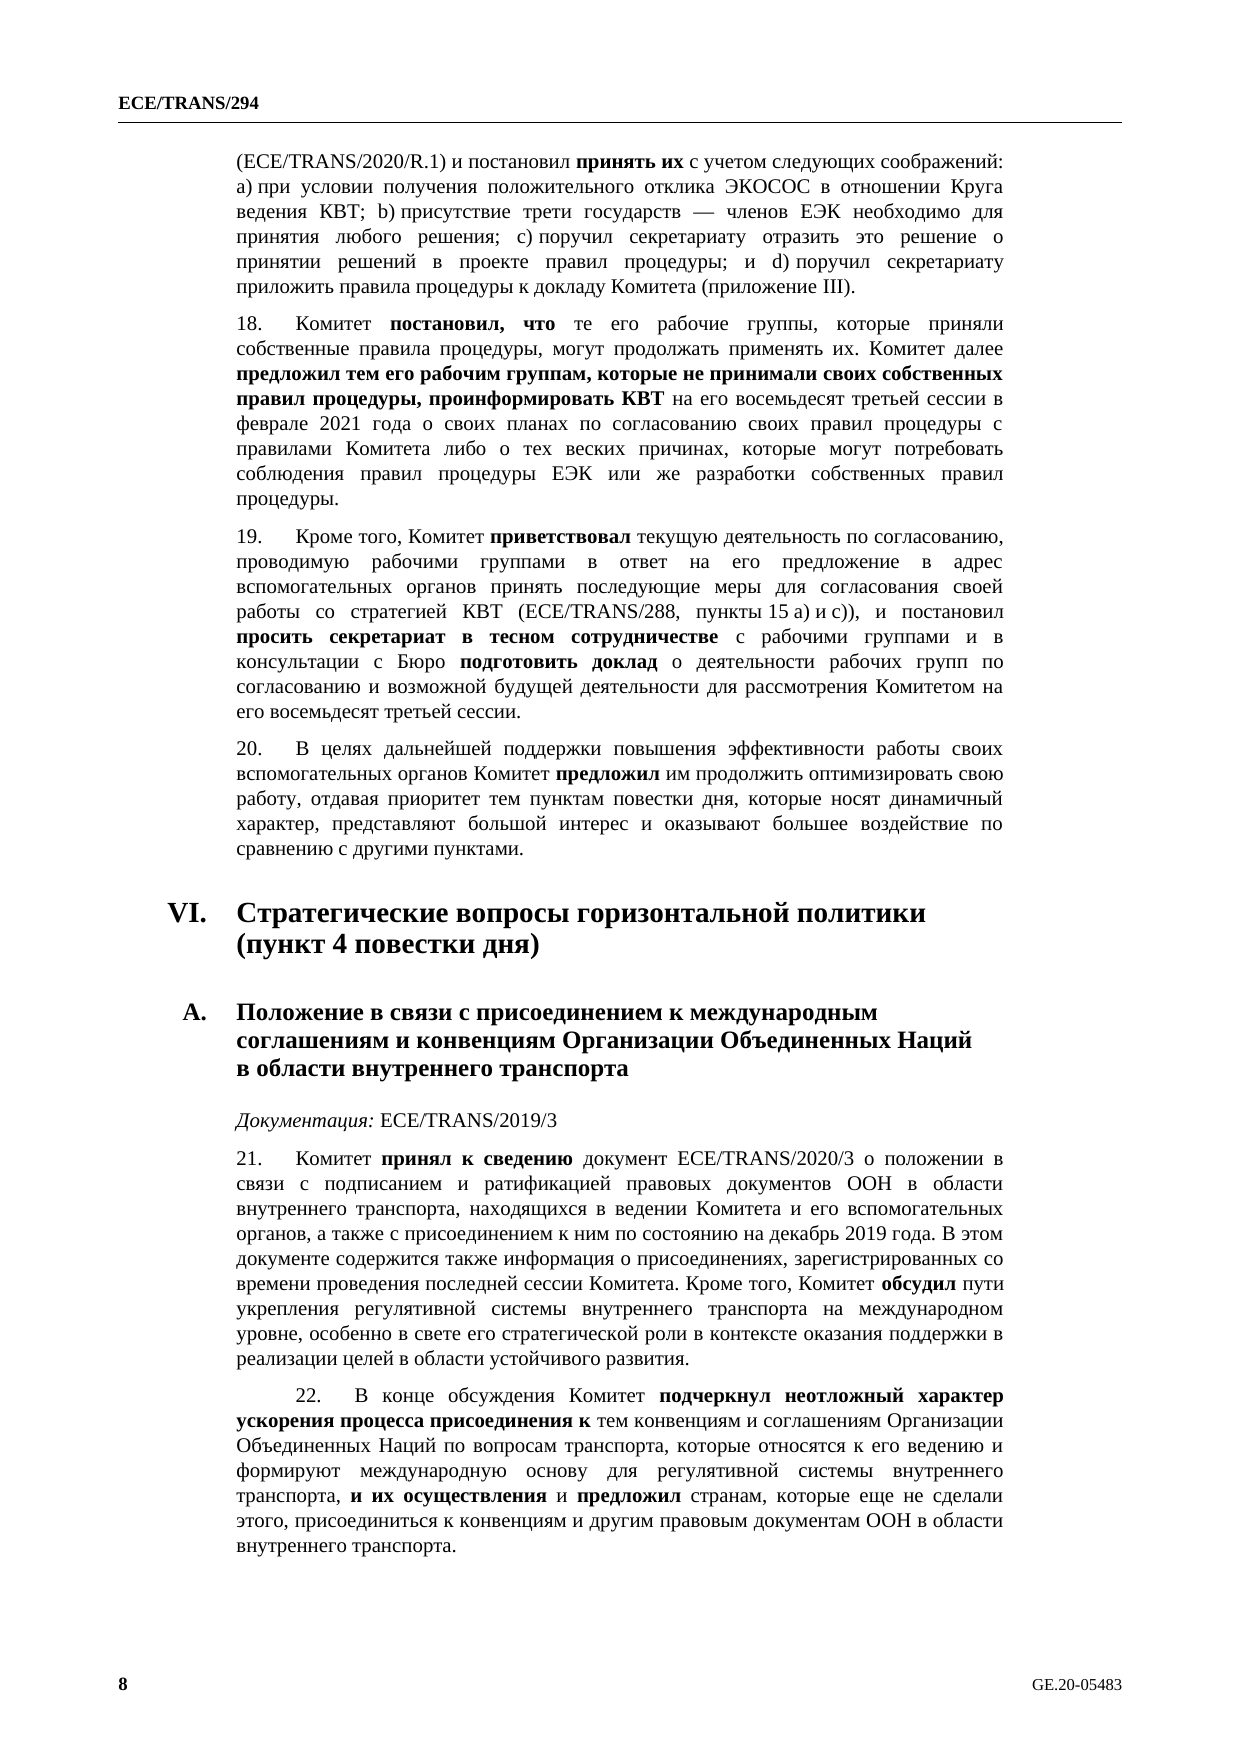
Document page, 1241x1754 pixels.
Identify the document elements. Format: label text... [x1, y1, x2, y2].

text A. Положение в связи с присоединением к международным соглашениям и конвенциям Организации Объединенных Наций в области внутреннего транспорта [118, 998, 1004, 1082]
text 22. В конце обсуждения Комитет подчеркнул неотложный характер ускорения процесса присоединения к тем конвенциям и соглашениям Организации Объединенных Наций по вопросам транспорта, которые относятся к его ведению и формируют международную основу для регулятивной системы внутреннего транспорта, и их осуществления и предложил странам, которые еще не сделали этого, присоединиться к конвенциям и другим правовым документам ООН в области внутреннего транспорта. [236, 1382, 1004, 1557]
text 19. Кроме того, Комитет приветствовал текущую деятельность по согласованию, проводимую рабочими группами в ответ на его предложение в адрес вспомогательных органов принять последующие меры для согласования своей работы со стратегией КВТ (ECE/TRANS/288, пункты 15 а) и с)), и постановил просить секретариат в тесном сотрудничестве с рабочими группами и в консультации с Бюро подготовить доклад о деятельности рабочих групп по согласованию и возможной будущей деятельности для рассмотрения Комитетом на его восемьдесят третьей сессии. [236, 523, 1004, 723]
text 18. Комитет постановил, что те его рабочие группы, которые приняли собственные правила процедуры, могут продолжать применять их. Комитет далее предложил тем его рабочим группам, которые не принимали своих собственных правил процедуры, проинформировать КВТ на его восемьдесят третьей сессии в феврале 2021 года о своих планах по согласованию своих правил процедуры с правилами Комитета либо о тех веских причинах, которые могут потребовать соблюдения правил процедуры ЕЭК или же разработки собственных правил процедуры. [236, 310, 1004, 510]
text 20. В целях дальнейшей поддержки повышения эффективности работы своих вспомогательных органов Комитет предложил им продолжить оптимизировать свою работу, отдавая приоритет тем пунктам повестки дня, которые носят динамичный характер, представляют большой интерес и оказывают большее воздействие по сравнению с другими пунктами. [236, 735, 1004, 860]
text 21. Комитет принял к сведению документ ECE/TRANS/2020/3 о положении в связи с подписанием и ратификацией правовых документов ООН в области внутреннего транспорта, находящихся в ведении Комитета и его вспомогательных органов, а также с присоединением к ним по состоянию на декабрь 2019 года. В этом документе содержится также информация о присоединениях, зарегистрированных со времени проведения последней сессии Комитета. Кроме того, Комитет обсудил пути укрепления регулятивной системы внутреннего транспорта на международном уровне, особенно в свете его стратегической роли в контексте оказания поддержки в реализации целей в области устойчивого развития. [236, 1144, 1004, 1369]
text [236, 148, 1004, 298]
text VI. Стратегические вопросы горизонтальной политики (пункт 4 повестки дня) [118, 898, 1004, 960]
text Документация: ECE/TRANS/2019/3 [236, 1107, 1004, 1132]
